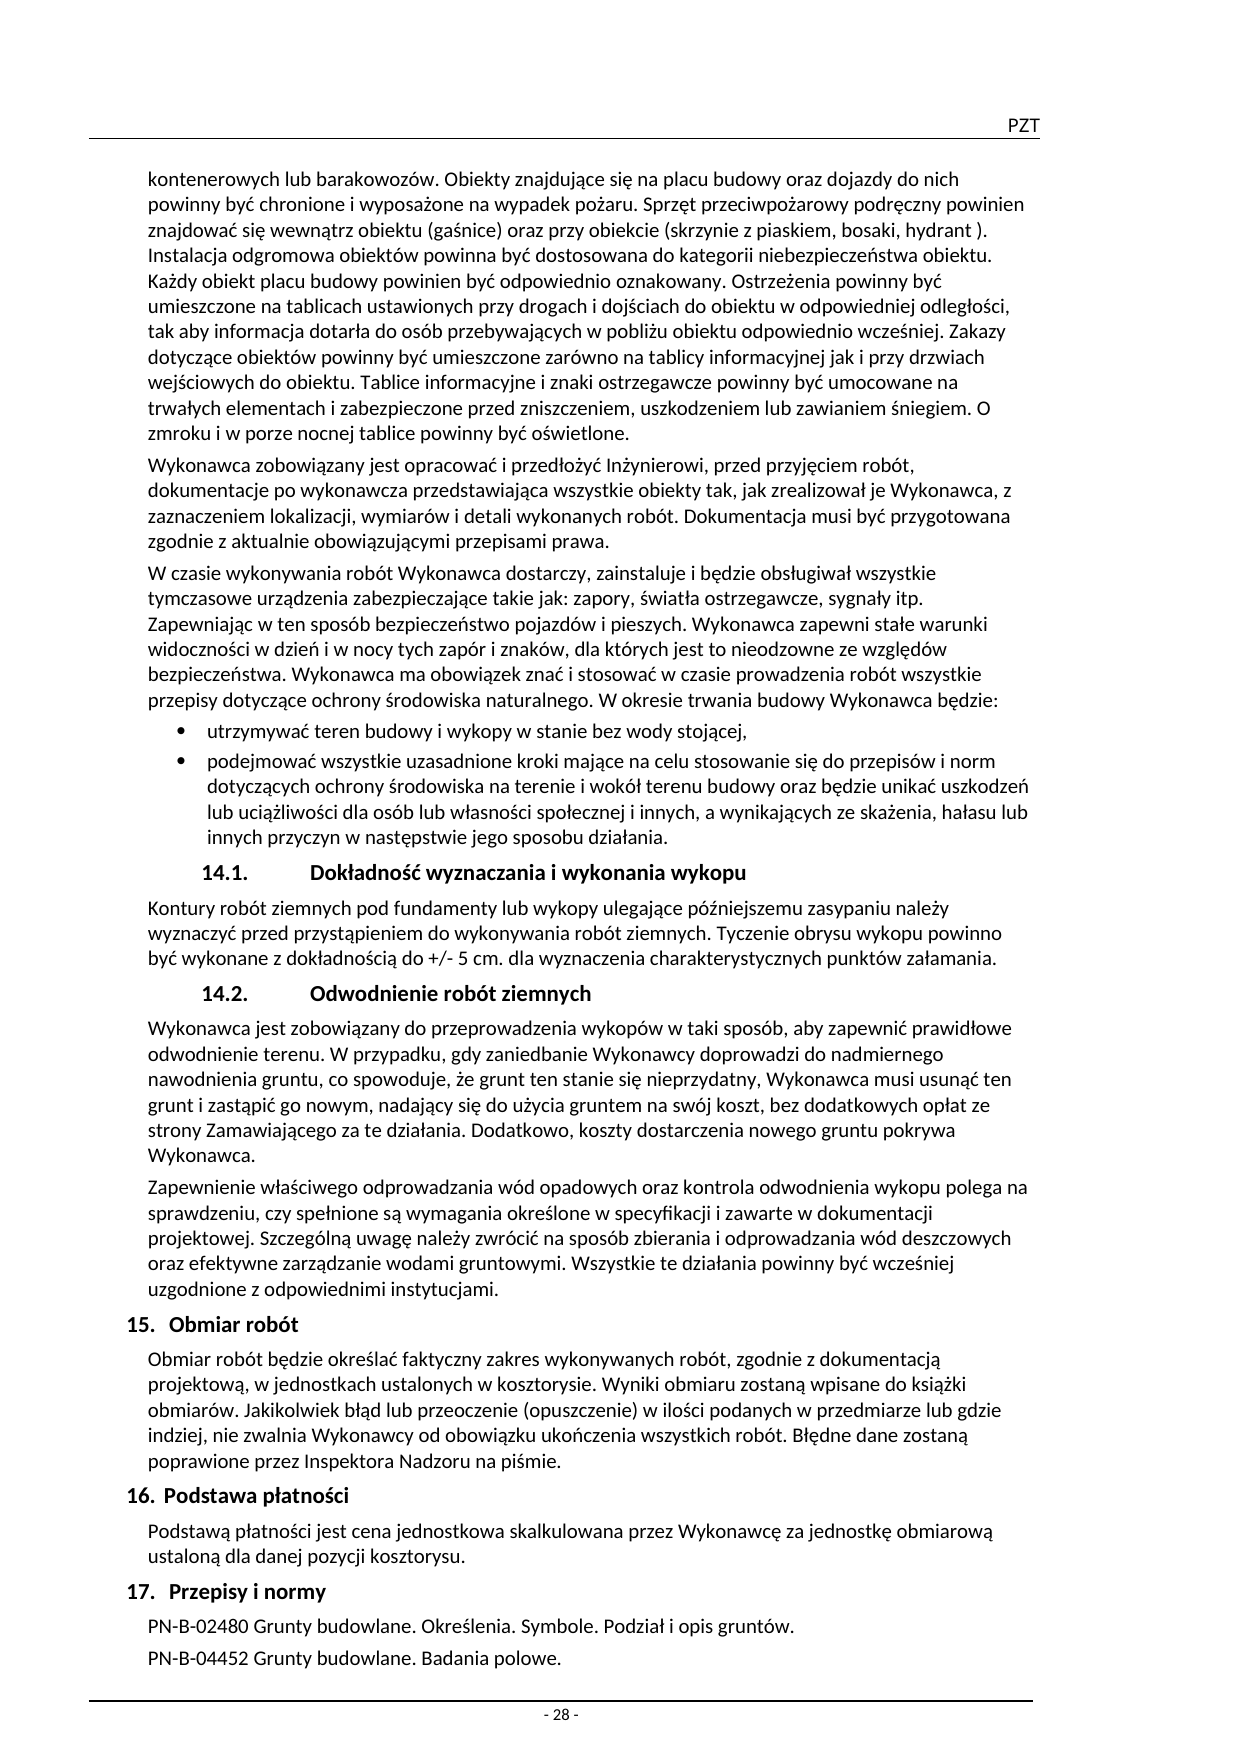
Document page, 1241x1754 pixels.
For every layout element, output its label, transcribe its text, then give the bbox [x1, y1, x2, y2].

text Kontury robót ziemnych pod fundamenty lub wykopy ulegające późniejszemu zasypaniu należy wyznaczyć przed przystąpieniem do wykonywania robót ziemnych. Tyczenie obrysu wykopu powinno być wykonane z dokładnością do +/- 5 cm. dla wyznaczenia charakterystycznych punktów załamania. [148, 895, 1033, 971]
text Wykonawca jest zobowiązany do przeprowadzenia wykopów w taki sposób, aby zapewnić prawidłowe odwodnienie terenu. W przypadku, gdy zaniedbanie Wykonawcy doprowadzi do nadmiernego nawodnienia gruntu, co spowoduje, że grunt ten stanie się nieprzydatny, Wykonawca musi usunąć ten grunt i zastąpić go nowym, nadający się do użycia gruntem na swój koszt, bez dodatkowych opłat ze strony Zamawiającego za te działania. Dodatkowo, koszty dostarczenia nowego gruntu pokrywa Wykonawca. [148, 1016, 1033, 1168]
text W czasie wykonywania robót Wykonawca dostarczy, zainstaluje i będzie obsługiwał wszystkie tymczasowe urządzenia zabezpieczające takie jak: zapory, światła ostrzegawcze, sygnały itp. Zapewniając w ten sposób bezpieczeństwo pojazdów i pieszych. Wykonawca zapewni stałe warunki widoczności w dzień i w nocy tych zapór i znaków, dla których jest to nieodzowne ze względów bezpieczeństwa. Wykonawca ma obowiązek znać i stosować w czasie prowadzenia robót wszystkie przepisy dotyczące ochrony środowiska naturalnego. W okresie trwania budowy Wykonawca będzie: [148, 560, 1033, 712]
text podejmować wszystkie uzasadnione kroki mające na celu stosowanie się do przepisów i norm dotyczących ochrony środowiska na terenie i wokół terenu budowy oraz będzie unikać uszkodzeń lub uciążliwości dla osób lub własności społecznej i innych, a wynikających ze skażenia, hałasu lub innych przyczyn w następstwie jego sposobu działania. [177, 748, 1033, 850]
list Obmiar robót [126, 1310, 1033, 1338]
text Podstawą płatności jest cena jednostkowa skalkulowana przez Wykonawcę za jednostkę obmiarową ustaloną dla danej pozycji kosztorysu. [148, 1518, 1033, 1569]
text Wykonawca zobowiązany jest opracować i przedłożyć Inżynierowi, przed przyjęciem robót, dokumentacje po wykonawcza przedstawiająca wszystkie obiekty tak, jak zrealizował je Wykonawca, z zaznaczeniem lokalizacji, wymiarów i detali wykonanych robót. Dokumentacja musi być przygotowana zgodnie z aktualnie obowiązującymi przepisami prawa. [148, 452, 1033, 554]
text utrzymywać teren budowy i wykopy w stanie bez wody stojącej, [177, 719, 1033, 744]
list Przepisy i normy [126, 1577, 1033, 1605]
list Dokładność wyznaczania i wykonania wykopu [201, 858, 1033, 886]
text PN-B-02480 Grunty budowlane. Określenia. Symbole. Podział i opis gruntów. [148, 1613, 1033, 1639]
text PN-B-04452 Grunty budowlane. Badania polowe. [148, 1645, 1033, 1671]
text Zapewnienie właściwego odprowadzania wód opadowych oraz kontrola odwodnienia wykopu polega na sprawdzeniu, czy spełnione są wymagania określone w specyfikacji i zawarte w dokumentacji projektowej. Szczególną uwagę należy zwrócić na sposób zbierania i odprowadzania wód deszczowych oraz efektywne zarządzanie wodami gruntowymi. Wszystkie te działania powinny być wcześniej uzgodnione z odpowiednimi instytucjami. [148, 1174, 1033, 1301]
text Obmiar robót będzie określać faktyczny zakres wykonywanych robót, zgodnie z dokumentacją projektową, w jednostkach ustalonych w kosztorysie. Wyniki obmiaru zostaną wpisane do książki obmiarów. Jakikolwiek błąd lub przeoczenie (opuszczenie) w ilości podanych w przedmiarze lub gdzie indziej, nie zwalnia Wykonawcy od obowiązku ukończenia wszystkich robót. Błędne dane zostaną poprawione przez Inspektora Nadzoru na piśmie. [148, 1346, 1033, 1473]
list Podstawa płatności [126, 1482, 1033, 1509]
list Odwodnienie robót ziemnych [201, 979, 1033, 1007]
